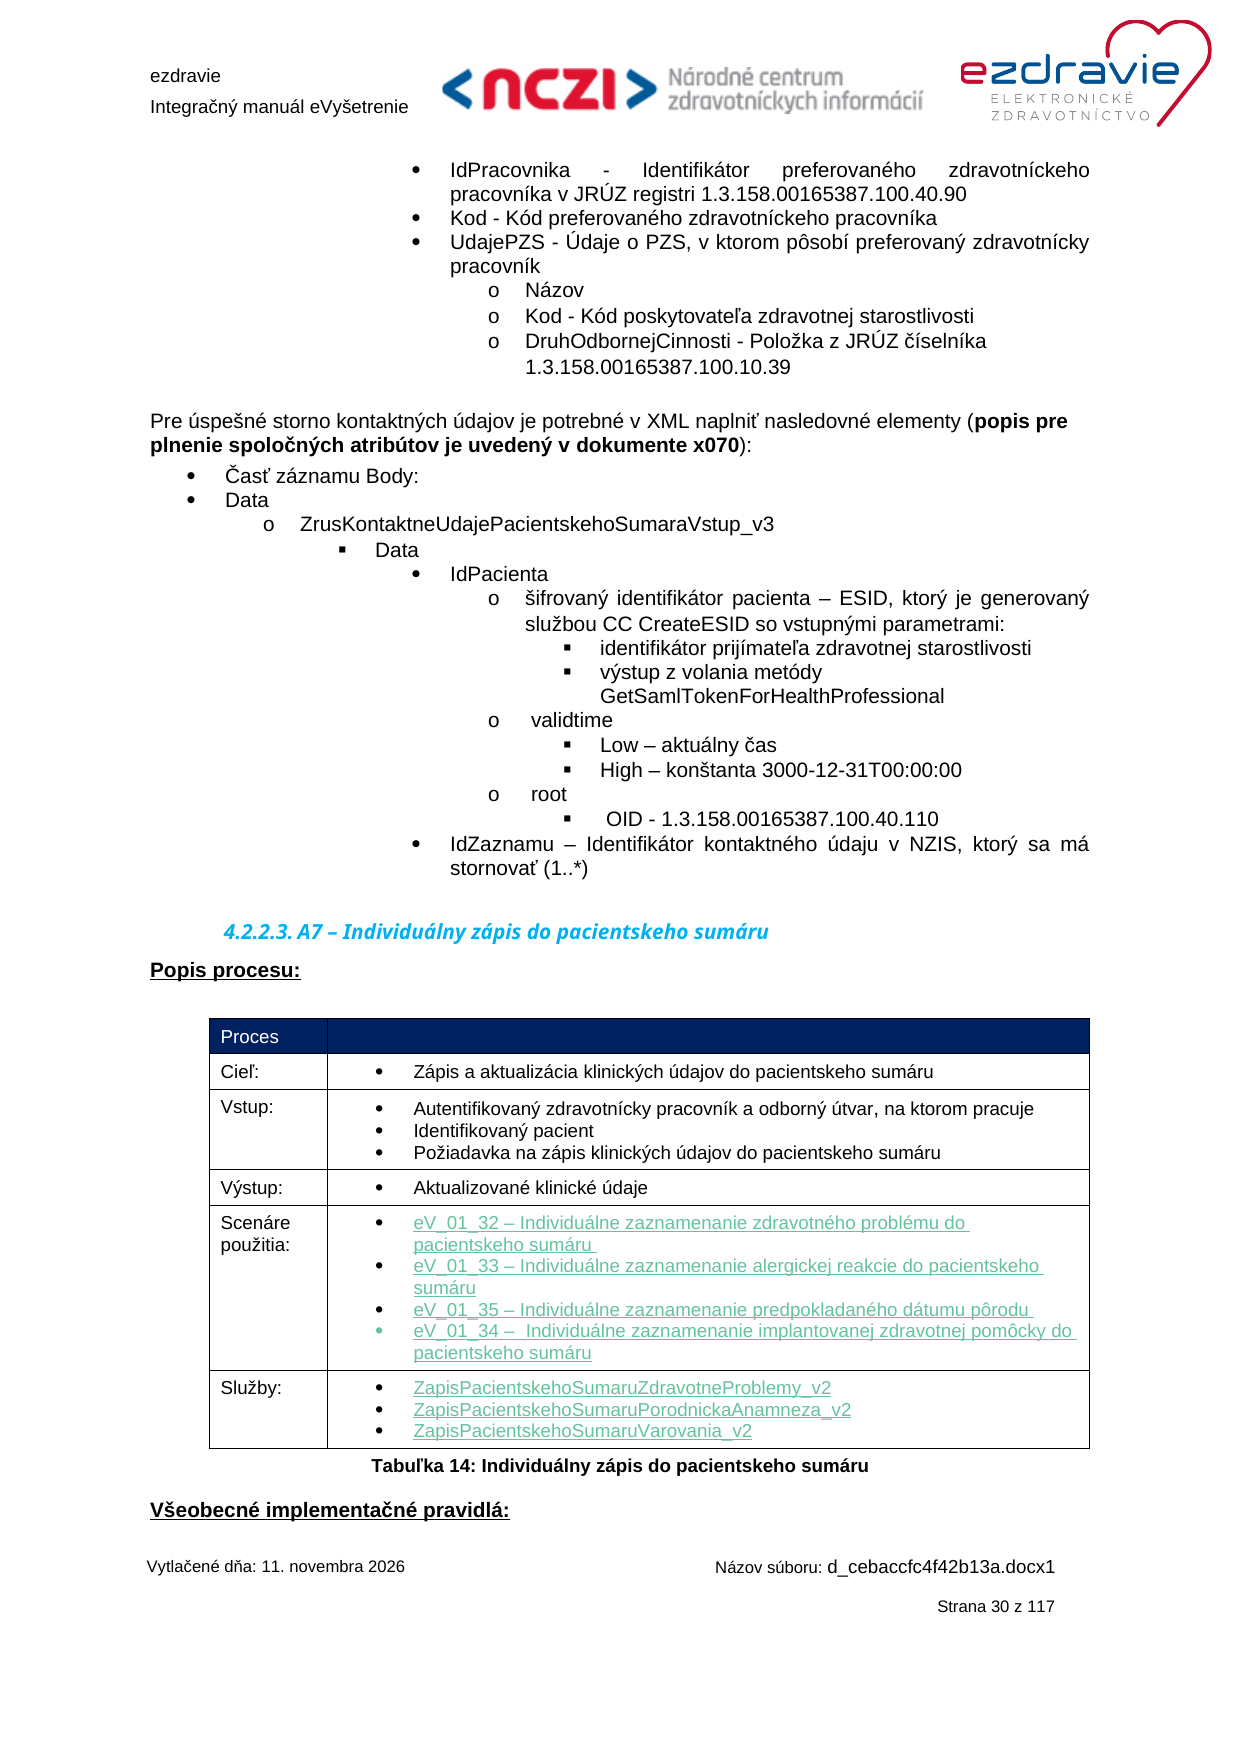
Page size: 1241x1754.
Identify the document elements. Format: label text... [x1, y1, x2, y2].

list Data [337, 537, 1090, 562]
table_cell Autentifikovaný zdravotnícky pracovník a odborný útvar, na ktorom pracuje Identifikovaný pacient Požiadavka na zápis klinických údajov do pacientskeho sumáru [328, 1090, 1089, 1169]
list šifrovaný identifikátor pacienta – ESID, ktorý je generovaný službou CC CreateESID so vstupnými parametrami: [487, 586, 1090, 635]
list IdPacienta [412, 562, 1090, 586]
picture [961, 20, 1212, 127]
list validtime [487, 707, 1090, 733]
list ZrusKontaktneUdajePacientskehoSumaraVstup_v3 [262, 512, 1090, 537]
list Kod - Kód preferovaného zdravotníckeho pracovníka [412, 206, 1090, 230]
picture [442, 67, 924, 114]
table_cell Cieľ: [210, 1054, 327, 1088]
list High – konštanta 3000-12-31T00:00:00 [562, 757, 1090, 781]
list Low – aktuálny čas [562, 733, 1090, 757]
table_cell Vstup: [210, 1090, 327, 1169]
table_cell Aktualizované klinické údaje [328, 1170, 1089, 1204]
list DruhOdbornejCinnosti - Položka z JRÚZ číselníka 1.3.158.00165387.100.10.39 [487, 329, 1090, 379]
text Všeobecné implementačné pravidlá: [150, 1498, 1090, 1522]
list UdajePZS - Údaje o PZS, v ktorom pôsobí preferovaný zdravotnícky pracovník [412, 230, 1090, 278]
list IdPracovnika - Identifikátor preferovaného zdravotníckeho pracovníka v JRÚZ registri 1.3.158.00165387.100.40.90 [412, 158, 1090, 206]
text Popis procesu: [150, 958, 1090, 982]
subtitle A7 – Individuálny zápis do pacientskeho sumáru [224, 917, 1090, 945]
table_cell eV_01_32 – Individuálne zaznamenanie zdravotného problému do pacientskeho sumáru eV_01_33 – Individuálne zaznamenanie alergickej reakcie do pacientskeho sumáru eV_01_35 – Individuálne zaznamenanie predpokladaného dátumu pôrodu eV_01_34 – Individuálne zaznamenanie implantovanej zdravotnej pomôcky do pacientskeho sumáru [328, 1206, 1089, 1369]
list IdZaznamu – Identifikátor kontaktného údaju v NZIS, ktorý sa má stornovať (1..*) [412, 831, 1090, 879]
list root [487, 781, 1090, 807]
list Kod - Kód poskytovateľa zdravotnej starostlivosti [487, 303, 1090, 329]
list identifikátor prijímateľa zdravotnej starostlivosti [562, 635, 1090, 659]
table_cell Výstup: [210, 1170, 327, 1204]
table_header [328, 1019, 1089, 1053]
table_cell Zápis a aktualizácia klinických údajov do pacientskeho sumáru [328, 1054, 1089, 1088]
text Pre úspešné storno kontaktných údajov je potrebné v XML naplniť nasledovné elementy (popis pre plnenie spoločných atribútov je uvedený v dokumente x070): [150, 409, 1090, 457]
list Časť záznamu Body: [187, 463, 1090, 488]
list OID - 1.3.158.00165387.100.40.110 [562, 807, 1090, 831]
text Tabuľka 14: Individuálny zápis do pacientskeho sumáru [150, 1455, 1090, 1477]
list výstup z volania metódy GetSamlTokenForHealthProfessional [562, 659, 1090, 707]
table_cell Scenáre použitia: [210, 1206, 327, 1369]
table_cell ZapisPacientskehoSumaruZdravotneProblemy_v2 ZapisPacientskehoSumaruPorodnickaAnamneza_v2 ZapisPacientskehoSumaruVarovania_v2 [328, 1371, 1089, 1448]
table_header Proces [210, 1019, 327, 1053]
list Data [187, 488, 1090, 512]
list Názov [487, 278, 1090, 303]
table_cell Služby: [210, 1371, 327, 1448]
